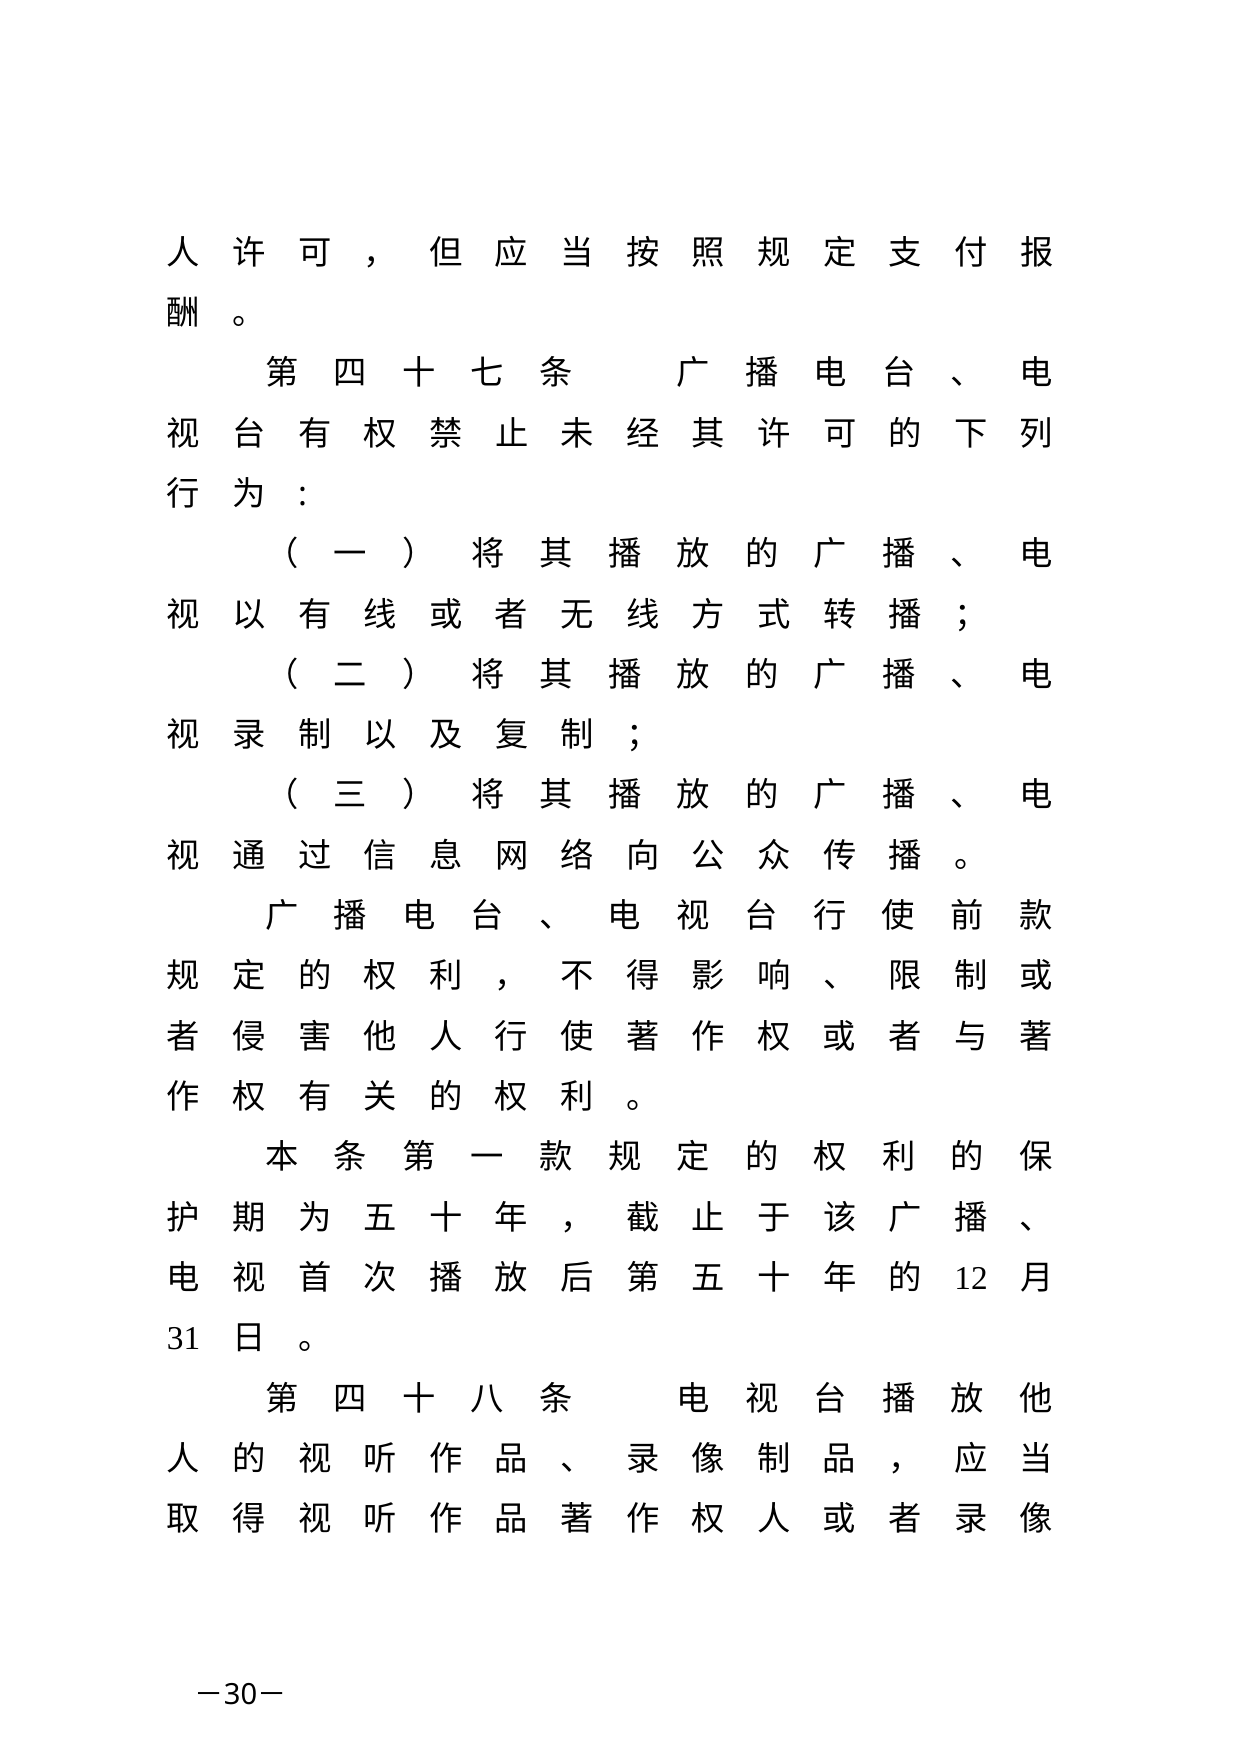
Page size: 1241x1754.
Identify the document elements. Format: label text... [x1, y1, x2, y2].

text 第四十七条 广播电台、电视台有权禁止未经其许可的下列行为: [167, 340, 1085, 521]
text （一）将其播放的广播、电视以有线或者无线方式转播； [167, 521, 1085, 642]
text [167, 1365, 1085, 1546]
text （三）将其播放的广播、电视通过信息网络向公众传播。 [167, 762, 1085, 883]
text 本条第一款规定的权利的保护期为五十年，截止于该广播、电视首次播放后第五十年的12月31日。 [167, 1124, 1085, 1365]
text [167, 219, 1085, 340]
text 广播电台、电视台行使前款规定的权利，不得影响、限制或者侵害他人行使著作权或者与著作权有关的权利。 [167, 883, 1085, 1124]
text （二）将其播放的广播、电视录制以及复制； [167, 642, 1085, 762]
